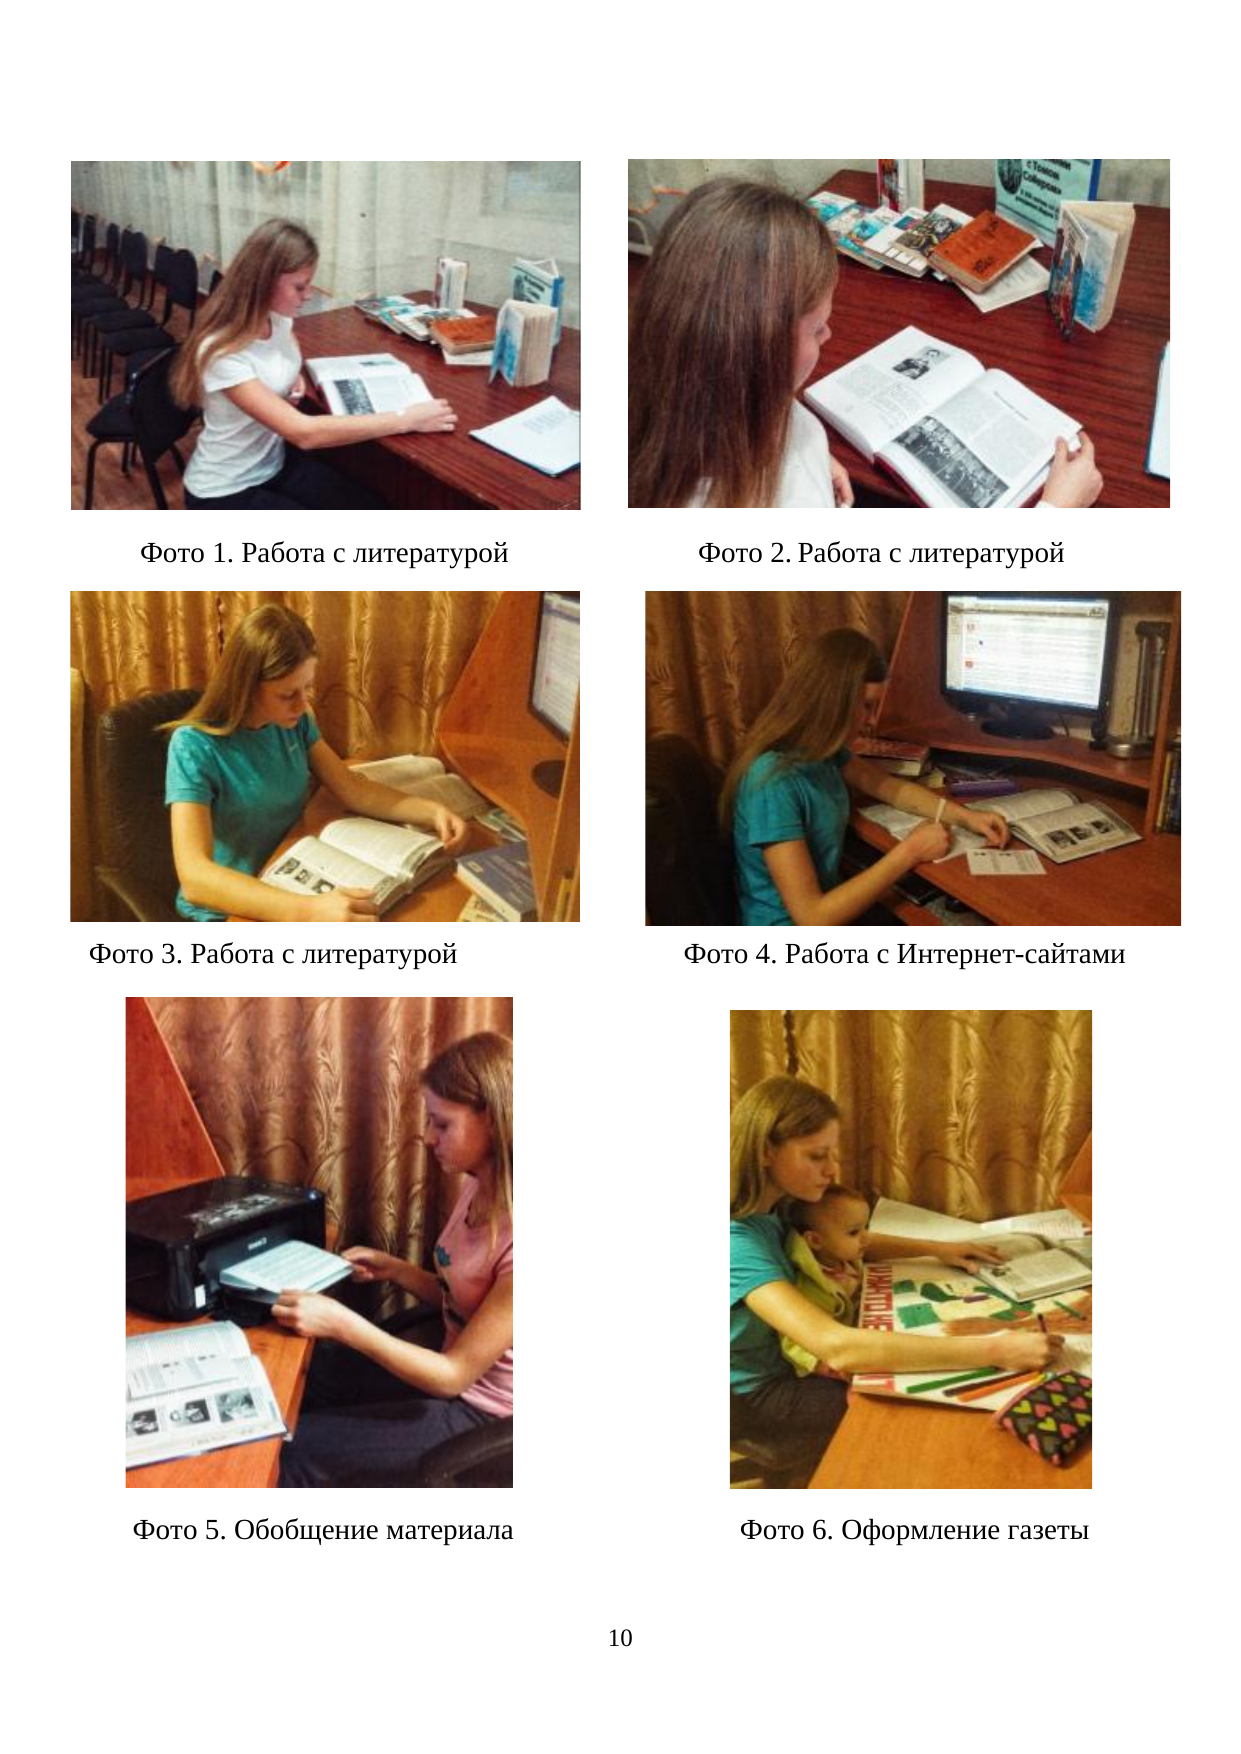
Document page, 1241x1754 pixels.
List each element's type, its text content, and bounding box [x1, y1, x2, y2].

picture [70, 591, 580, 922]
picture [645, 591, 1182, 926]
picture [71, 161, 581, 510]
picture [626, 159, 1169, 507]
text Фото 3. Работа с литературой Фото 4. Работа с Интернет-сайтами [89, 905, 1152, 970]
picture [125, 997, 513, 1488]
text Фото 5. Обобщение материала Фото 6. Оформление газеты [89, 1512, 1152, 1546]
text Фото 1. Работа с литературой Фото 2. Работа с литературой [89, 536, 1152, 569]
picture [729, 1010, 1093, 1489]
